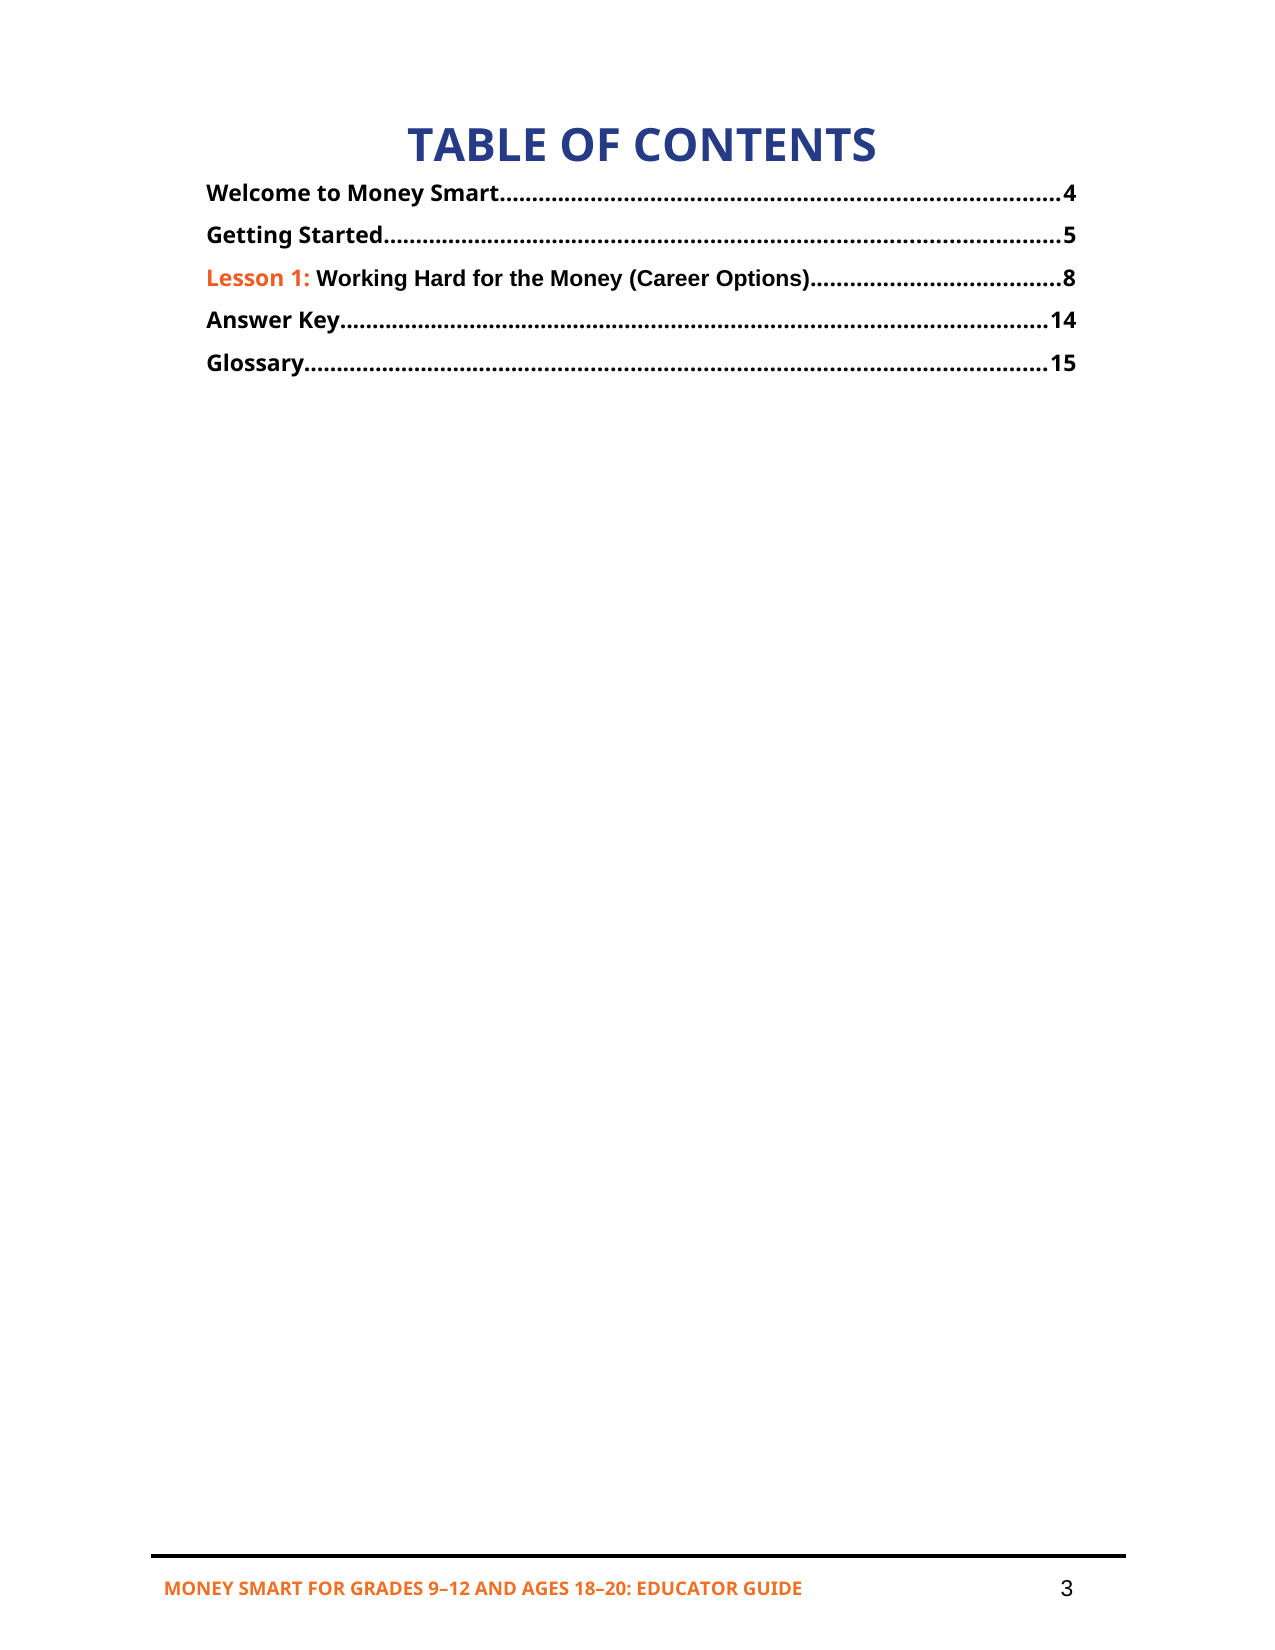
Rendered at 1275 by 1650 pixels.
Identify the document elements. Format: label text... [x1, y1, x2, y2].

text TABLE OF CONTENTS [144, 114, 1139, 173]
